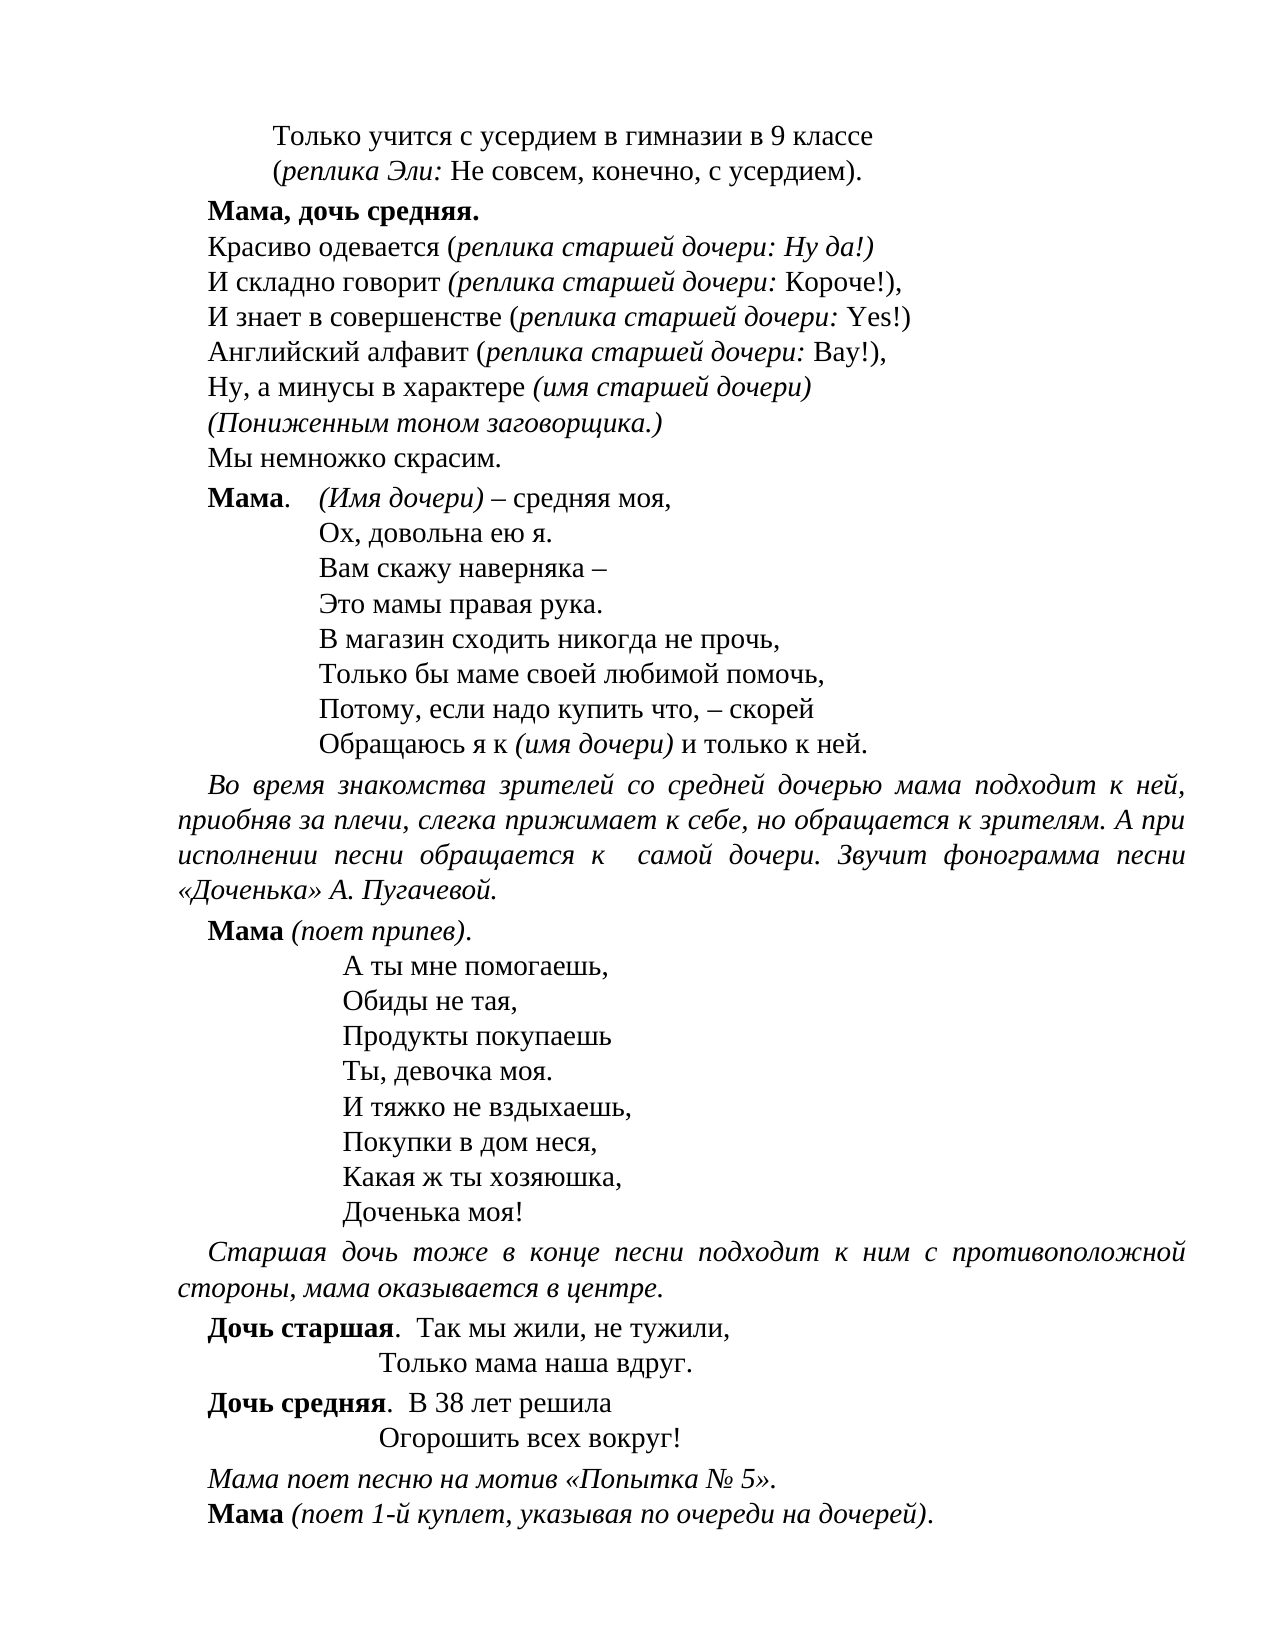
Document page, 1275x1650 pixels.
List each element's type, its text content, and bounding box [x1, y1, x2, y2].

text Английский алфавит (реплика старшей дочери: Вау!), [177, 334, 1186, 368]
text Покупки в дом неся, [177, 1124, 1186, 1157]
text Это мамы правая рука. [177, 586, 1186, 619]
text Обращаюсь я к (имя дочери) и только к ней. [177, 727, 1186, 760]
text (реплика Эли: Не совсем, конечно, с усердием). [177, 153, 1186, 187]
text Вам скажу наверняка – [177, 551, 1186, 584]
text Мама поет песню на мотив «Попытка № 5». [177, 1461, 1186, 1494]
text Дочь средняя. В 38 лет решила [177, 1385, 1186, 1419]
text И знает в совершенстве (реплика старшей дочери: Yes!) [177, 299, 1186, 333]
text (Пониженным тоном заговорщика.) [177, 405, 1186, 438]
text Ты, девочка моя. [177, 1053, 1186, 1087]
text Мама (поет 1-й куплет, указывая по очереди на дочерей). [177, 1496, 1186, 1529]
text Дочь старшая. Так мы жили, не тужили, [177, 1310, 1186, 1343]
text Только бы маме своей любимой помочь, [177, 656, 1186, 690]
text Ну, а минусы в характере (имя старшей дочери) [177, 369, 1186, 403]
text Потому, если надо купить что, – скорей [177, 691, 1186, 725]
text Мы немножко скрасим. [177, 440, 1186, 473]
text Только мама наша вдруг. [177, 1345, 1186, 1379]
text Ох, довольна ею я. [177, 515, 1186, 549]
text В магазин сходить никогда не прочь, [177, 621, 1186, 654]
text Во время знакомства зрителей со средней дочерью мама подходит к ней, приобняв за плечи, слегка прижимает к себе, но обращается к зрителям. А при исполнении песни обращается к самой дочери. Звучит фонограмма песни «Доченька» А. Пугачевой. [177, 767, 1186, 906]
text Старшая дочь тоже в конце песни подходит к ним с противоположной стороны, мама оказывается в центре. [177, 1234, 1186, 1303]
text Какая ж ты хозяюшка, [177, 1159, 1186, 1193]
text Доченька моя! [177, 1194, 1186, 1228]
text Мама (поет припев). [177, 913, 1186, 946]
text И складно говорит (реплика старшей дочери: Короче!), [177, 264, 1186, 297]
text Мама, дочь средняя. [177, 193, 1186, 227]
text Продукты покупаешь [177, 1018, 1186, 1052]
text И тяжко не вздыхаешь, [177, 1089, 1186, 1122]
text А ты мне помогаешь, [177, 948, 1186, 981]
text Обиды не тая, [177, 983, 1186, 1017]
text Мама. (Имя дочери) – средняя моя, [177, 480, 1186, 514]
text Огорошить всех вокруг! [177, 1421, 1186, 1454]
text Только учится с усердием в гимназии в 9 классе [177, 118, 1186, 152]
text Красиво одевается (реплика старшей дочери: Ну да!) [177, 229, 1186, 262]
